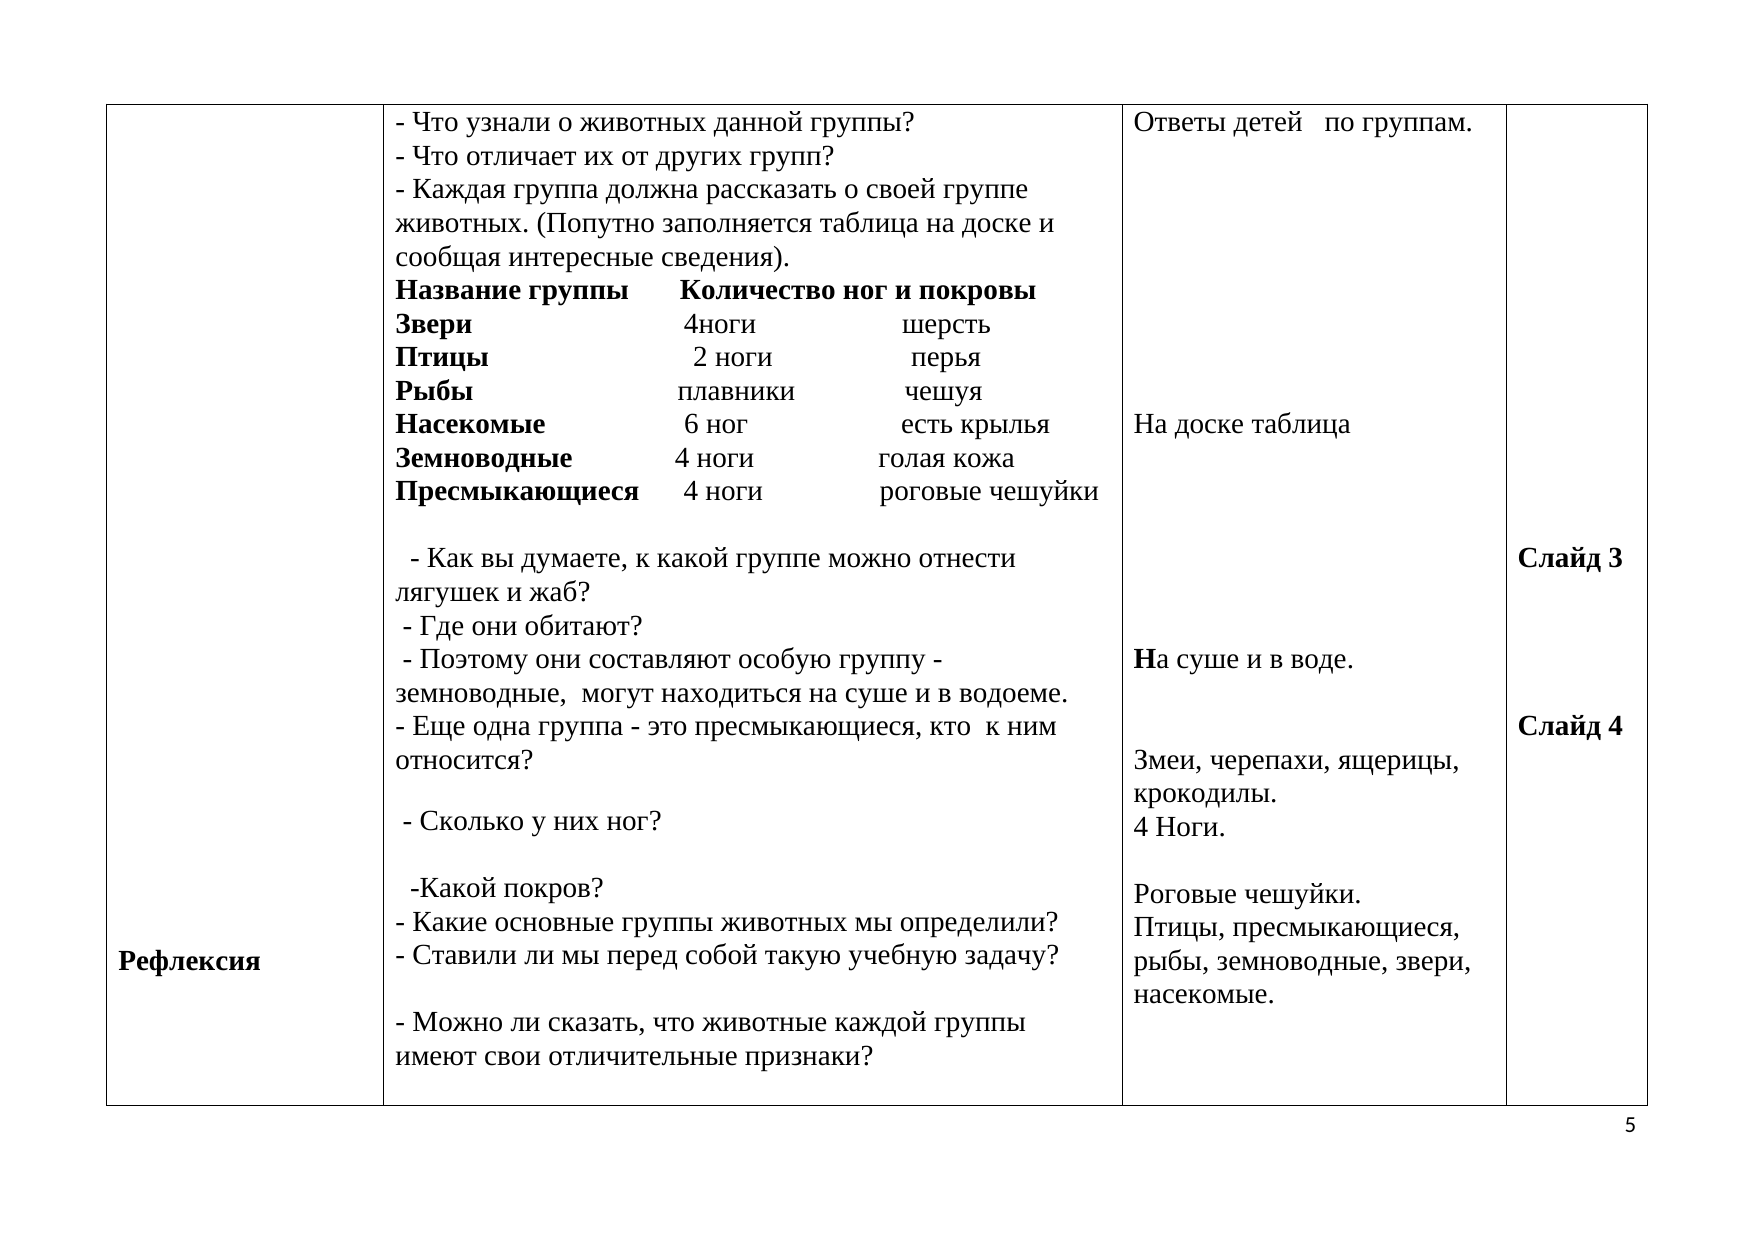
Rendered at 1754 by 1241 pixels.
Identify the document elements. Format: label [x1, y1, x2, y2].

table_cell [107, 105, 383, 1105]
table_cell [1123, 105, 1506, 1105]
table_cell [384, 105, 1122, 1105]
table_cell [1507, 105, 1647, 1105]
